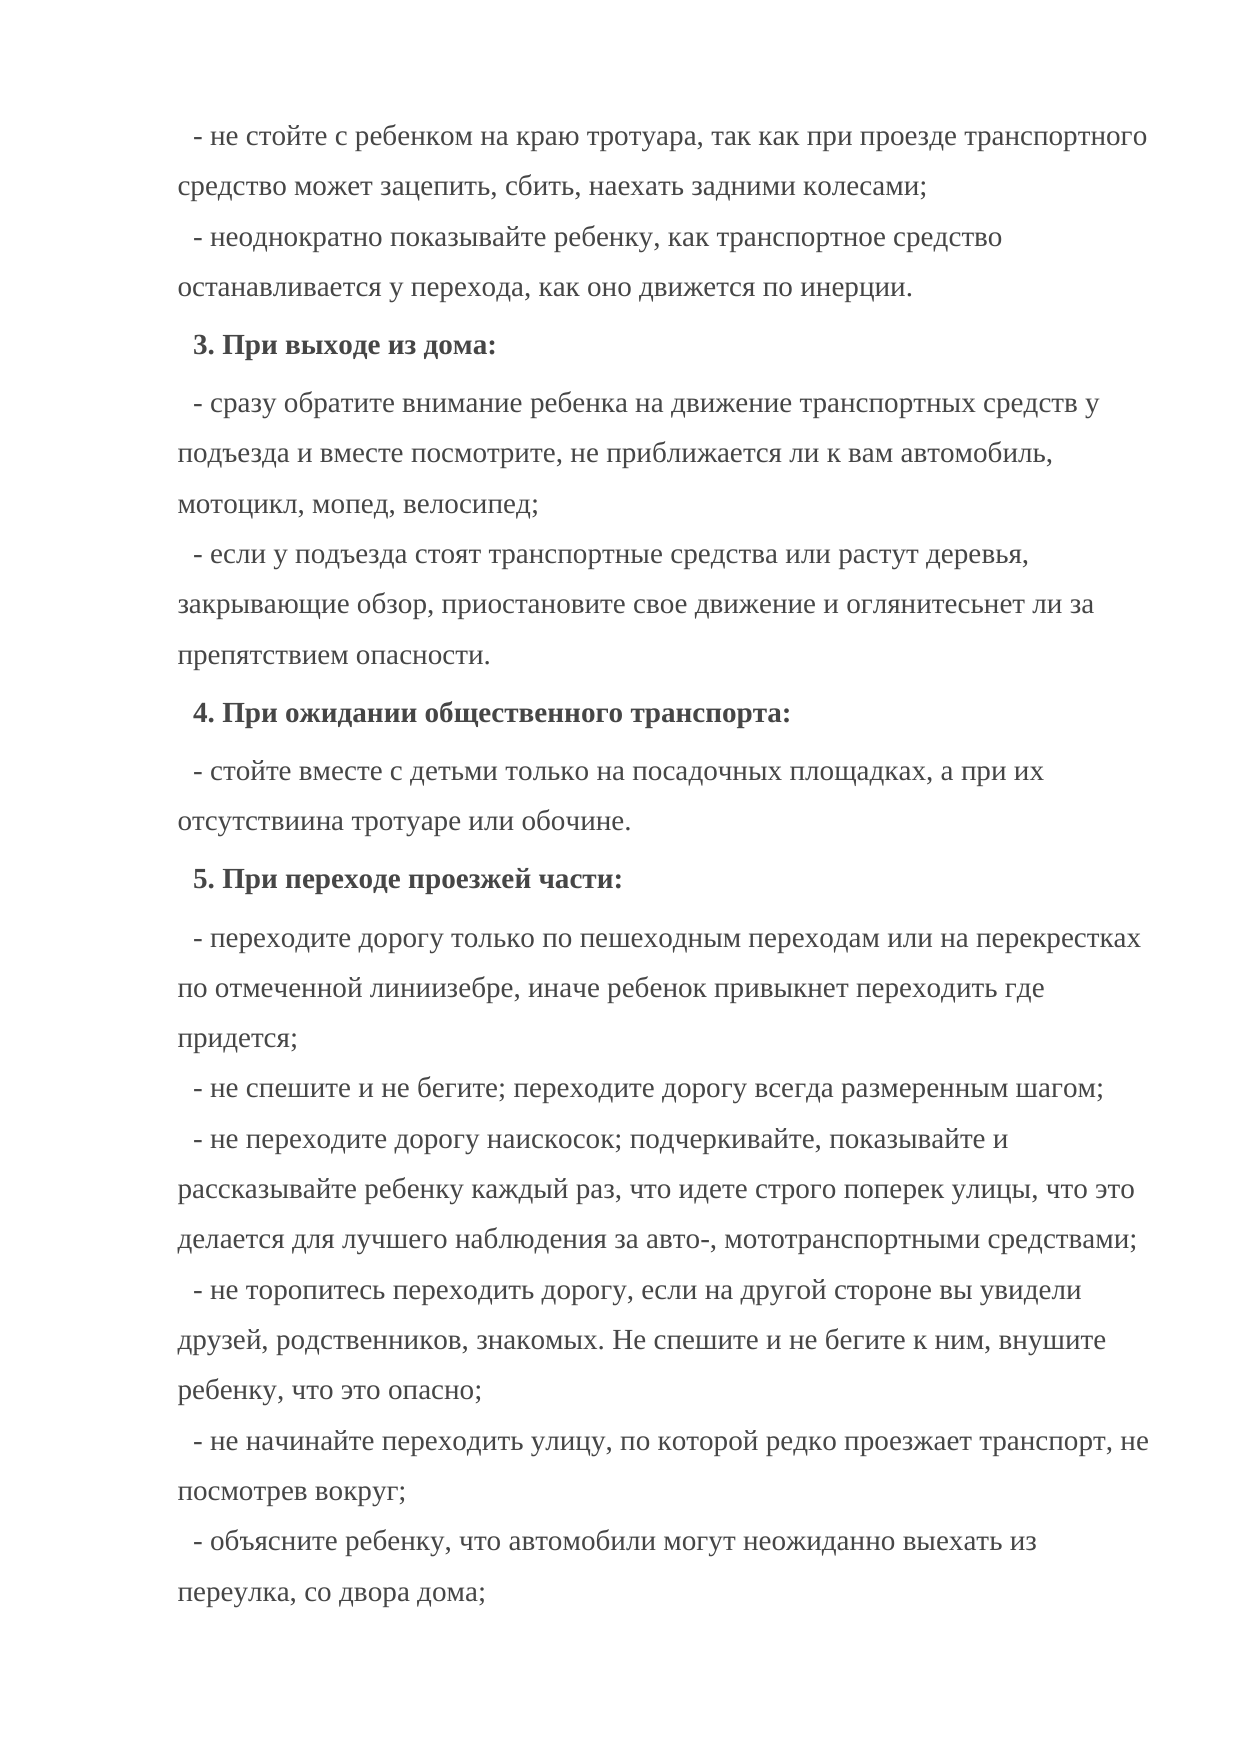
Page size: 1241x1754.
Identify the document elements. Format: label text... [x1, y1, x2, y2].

text 5. При переходе проезжей части: [177, 862, 1152, 895]
text 3. При выходе из дома: [177, 327, 1152, 361]
text - не начинайте переходить улицу, по которой редко проезжает транспорт, не посмотрев вокруг; [177, 1423, 1152, 1507]
text - не торопитесь переходить дорогу, если на другой стороне вы увидели друзей, родственников, знакомых. Не спешите и не бегите к ним, внушите ребенку, что это опасно; [177, 1272, 1152, 1406]
text - не спешите и не бегите; переходите дорогу всегда размеренным шагом; [177, 1071, 1152, 1104]
text - стойте вместе с детьми только на посадочных площадках, а при их отсутствиина тротуаре или обочине. [177, 753, 1152, 837]
text 4. При ожидании общественного транспорта: [177, 695, 1152, 728]
text - сразу обратите внимание ребенка на движение транспортных средств у подъезда и вместе посмотрите, не приближается ли к вам автомобиль, мотоцикл, мопед, велосипед; [177, 385, 1152, 519]
text - не стойте с ребенком на краю тротуара, так как при проезде транспортного средство может зацепить, сбить, наехать задними колесами; [177, 118, 1152, 202]
text - если у подъезда стоят транспортные средства или растут деревья, закрывающие обзор, приостановите свое движение и оглянитесьнет ли за препятствием опасности. [177, 536, 1152, 670]
text - не переходите дорогу наискосок; подчеркивайте, показывайте и рассказывайте ребенку каждый раз, что идете строго поперек улицы, что это делается для лучшего наблюдения за авто-, мототранспортными средствами; [177, 1121, 1152, 1255]
text - объясните ребенку, что автомобили могут неожиданно выехать из переулка, со двора дома; [177, 1523, 1152, 1607]
text - неоднократно показывайте ребенку, как транспортное средство останавливается у перехода, как оно движется по инерции. [177, 219, 1152, 303]
text - переходите дорогу только по пешеходным переходам или на перекрестках по отмеченной линиизебре, иначе ребенок привыкнет переходить где придется; [177, 920, 1152, 1054]
